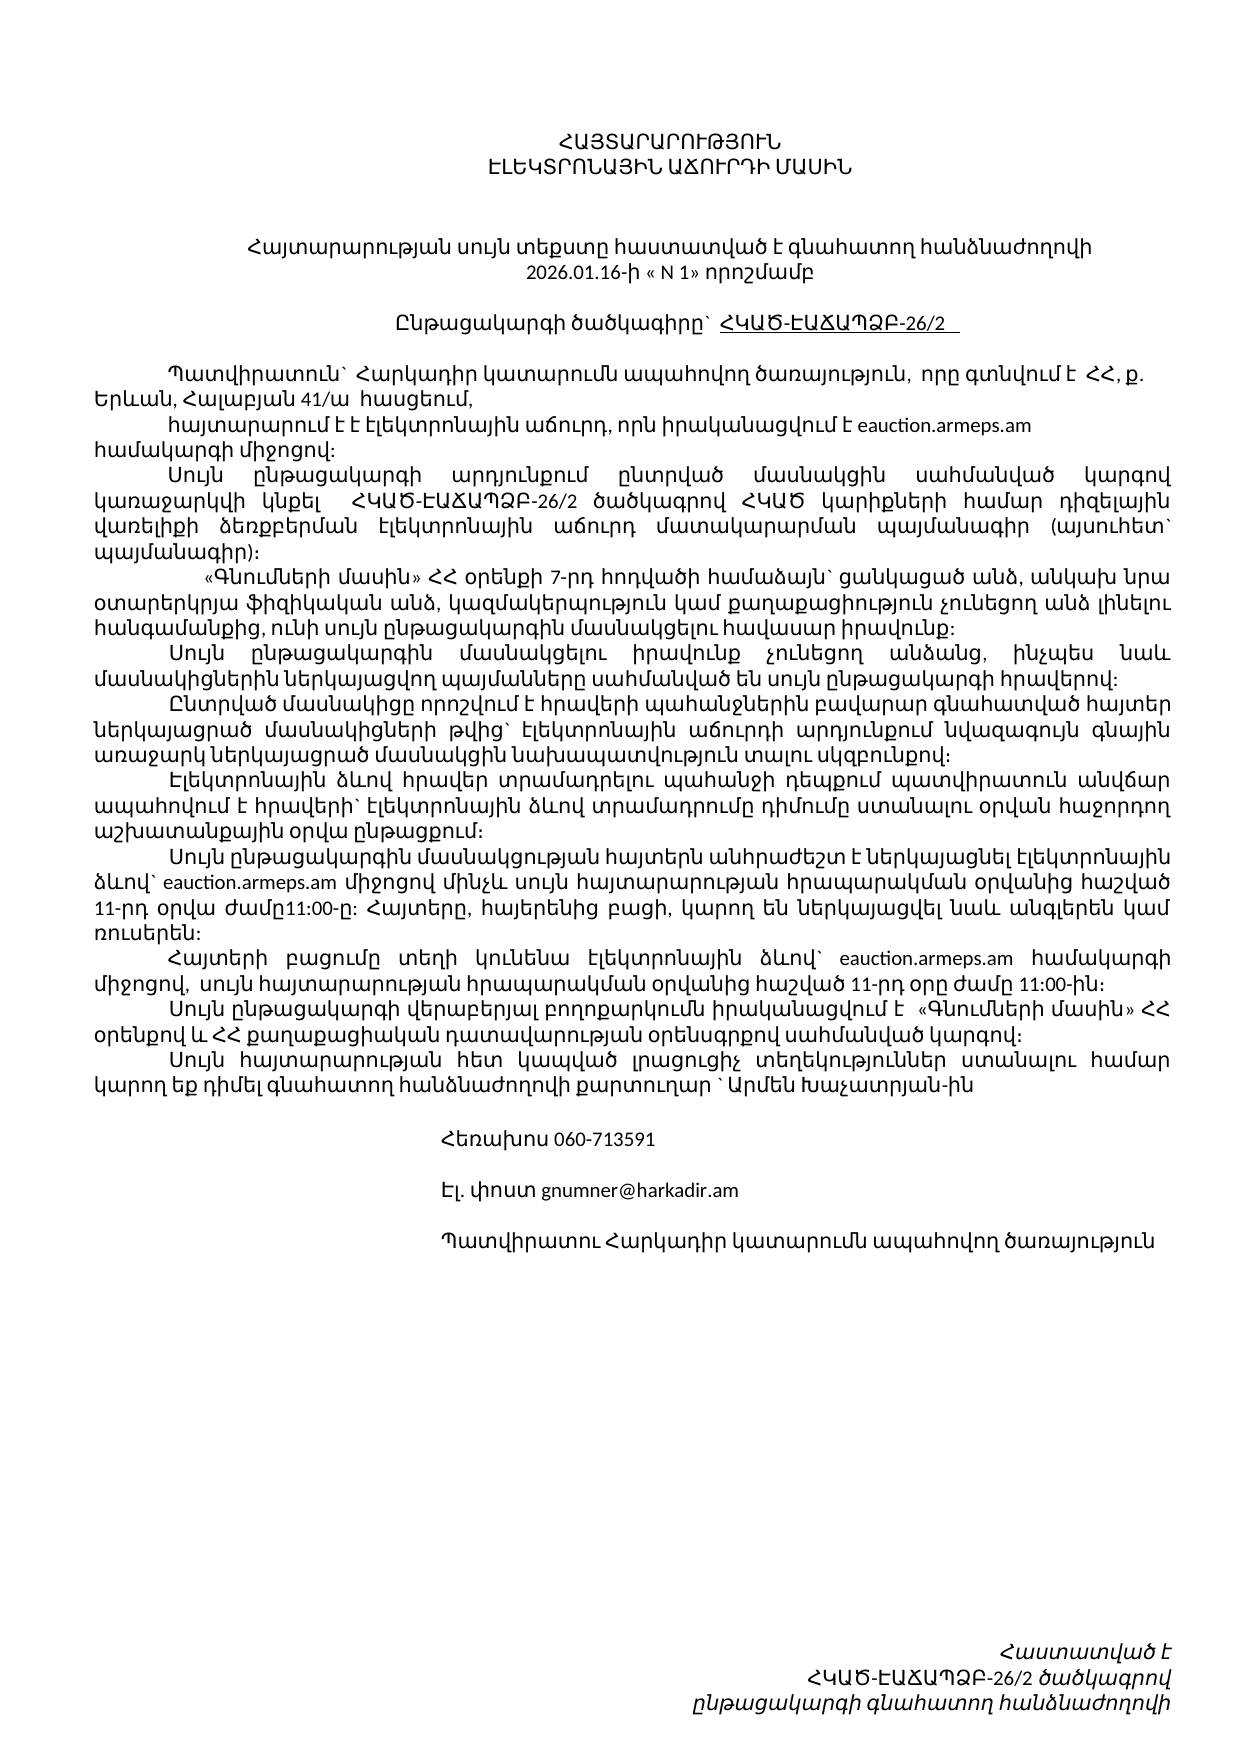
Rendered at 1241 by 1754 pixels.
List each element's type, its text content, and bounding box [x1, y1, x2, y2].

text «Գնումների մասին» ՀՀ օրենքի 7-րդ հոդվածի համաձայն` ցանկացած անձ, անկախ նրա օտարերկրյա ֆիզիկական անձ, կազմակերպություն կամ քաղաքացիություն չունեցող անձ լինելու հանգամանքից, ունի սույն ընթացակարգին մասնակցելու հավասար իրավունք: [94, 564, 1171, 641]
text Հայտարարության սույն տեքստը հաստատված է գնահատող հանձնաժողովի [94, 234, 1171, 259]
text ընթացակարգի գնահատող հանձնաժողովի [94, 1690, 1171, 1716]
text Ընտրված մասնակիցը որոշվում է հրավերի պահանջներին բավարար գնահատված հայտեր ներկայացրած մասնակիցների թվից` էլեկտրոնային աճուրդի արդյունքում նվազագույն գնային առաջարկ ներկայացրած մասնակցին նախապատվություն տալու սկզբունքով։ [94, 691, 1171, 768]
text Սույն ընթացակարգին մասնակցության հայտերն անհրաժեշտ է ներկայացնել էլեկտրոնային ձևով` eauction.armeps.am միջոցով մինչև սույն հայտարարության հրապարակման օրվանից հաշված 11-րդ օրվա ժամը11:00-ը: Հայտերը, հայերենից բացի, կարող են ներկայացվել նաև անգլերեն կամ ռուսերեն: [94, 844, 1171, 946]
text Ընթացակարգի ծածկագիրը` ՀԿԱԾ-ԷԱՃԱՊՁԲ-26/2 [94, 310, 1171, 336]
text Հայտերի բացումը տեղի կունենա էլեկտրոնային ձևով` eauction.armeps.am համակարգի միջոցով, սույն հայտարարության հրապարակման օրվանից հաշված 11-րդ օրը ժամը 11:00-ին։ [94, 946, 1171, 996]
text ՀԿԱԾ-ԷԱՃԱՊՁԲ-26/2 ծածկագրով [94, 1665, 1171, 1690]
text Հեռախոս 060-713591 [94, 1126, 1171, 1152]
text Պատվիրատուն` Հարկադիր կատարումն ապահովող ծառայություն, որը գտնվում է ՀՀ, ք. Երևան, Հալաբյան 41/ա հասցեում, [94, 361, 1171, 412]
text Սույն ընթացակարգին մասնակցելու իրավունք չունեցող անձանց, ինչպես նաև մասնակիցներին ներկայացվող պայմանները սահմանված են սույն ընթացակարգի հրավերով: [94, 641, 1171, 691]
text Սույն ընթացակարգի արդյունքում ընտրված մասնակցին սահմանված կարգով կառաջարկվի կնքել ՀԿԱԾ-ԷԱՃԱՊՁԲ-26/2 ծածկագրով ՀԿԱԾ կարիքների համար դիզելային վառելիքի ձեռքբերման էլեկտրոնային աճուրդ մատակարարման պայմանագիր (այսուհետ` պայմանագիր)։ [94, 463, 1171, 564]
text Սույն ընթացակարգի վերաբերյալ բողոքարկումն իրականացվում է «Գնումների մասին» ՀՀ օրենքով և ՀՀ քաղաքացիական դատավարության օրենսգրքով սահմանված կարգով։ [94, 996, 1171, 1047]
text Պատվիրատու Հարկադիր կատարումն ապահովող ծառայություն [94, 1228, 1171, 1253]
text 2026.01.16 -ի « N 1» որոշմամբ [94, 259, 1171, 285]
text հայտարարում է է էլեկտրոնային աճուրդ, որն իրականացվում է eauction.armeps.am համակարգի միջոցով: [94, 412, 1171, 463]
text ԷԼԵԿՏՐՈՆԱՅԻՆ ԱՃՈՒՐԴԻ ՄԱՍԻՆ [94, 154, 1171, 180]
text Էլեկտրոնային ձևով հրավեր տրամադրելու պահանջի դեպքում պատվիրատուն անվճար ապահովում է հրավերի` էլեկտրոնային ձևով տրամադրումը դիմումը ստանալու օրվան հաջորդող աշխատանքային օրվա ընթացքում։ [94, 768, 1171, 844]
text Էլ. փոստ gnumner@harkadir.am [94, 1177, 1171, 1203]
text Հաստատված է [94, 1639, 1171, 1665]
text ՀԱՅՏԱՐԱՐՈՒԹՅՈՒՆ [94, 129, 1171, 154]
text Սույն հայտարարության հետ կապված լրացուցիչ տեղեկություններ ստանալու համար կարող եք դիմել գնահատող հանձնաժողովի քարտուղար ` Արմեն Խաչատրյան-ին [94, 1047, 1171, 1098]
